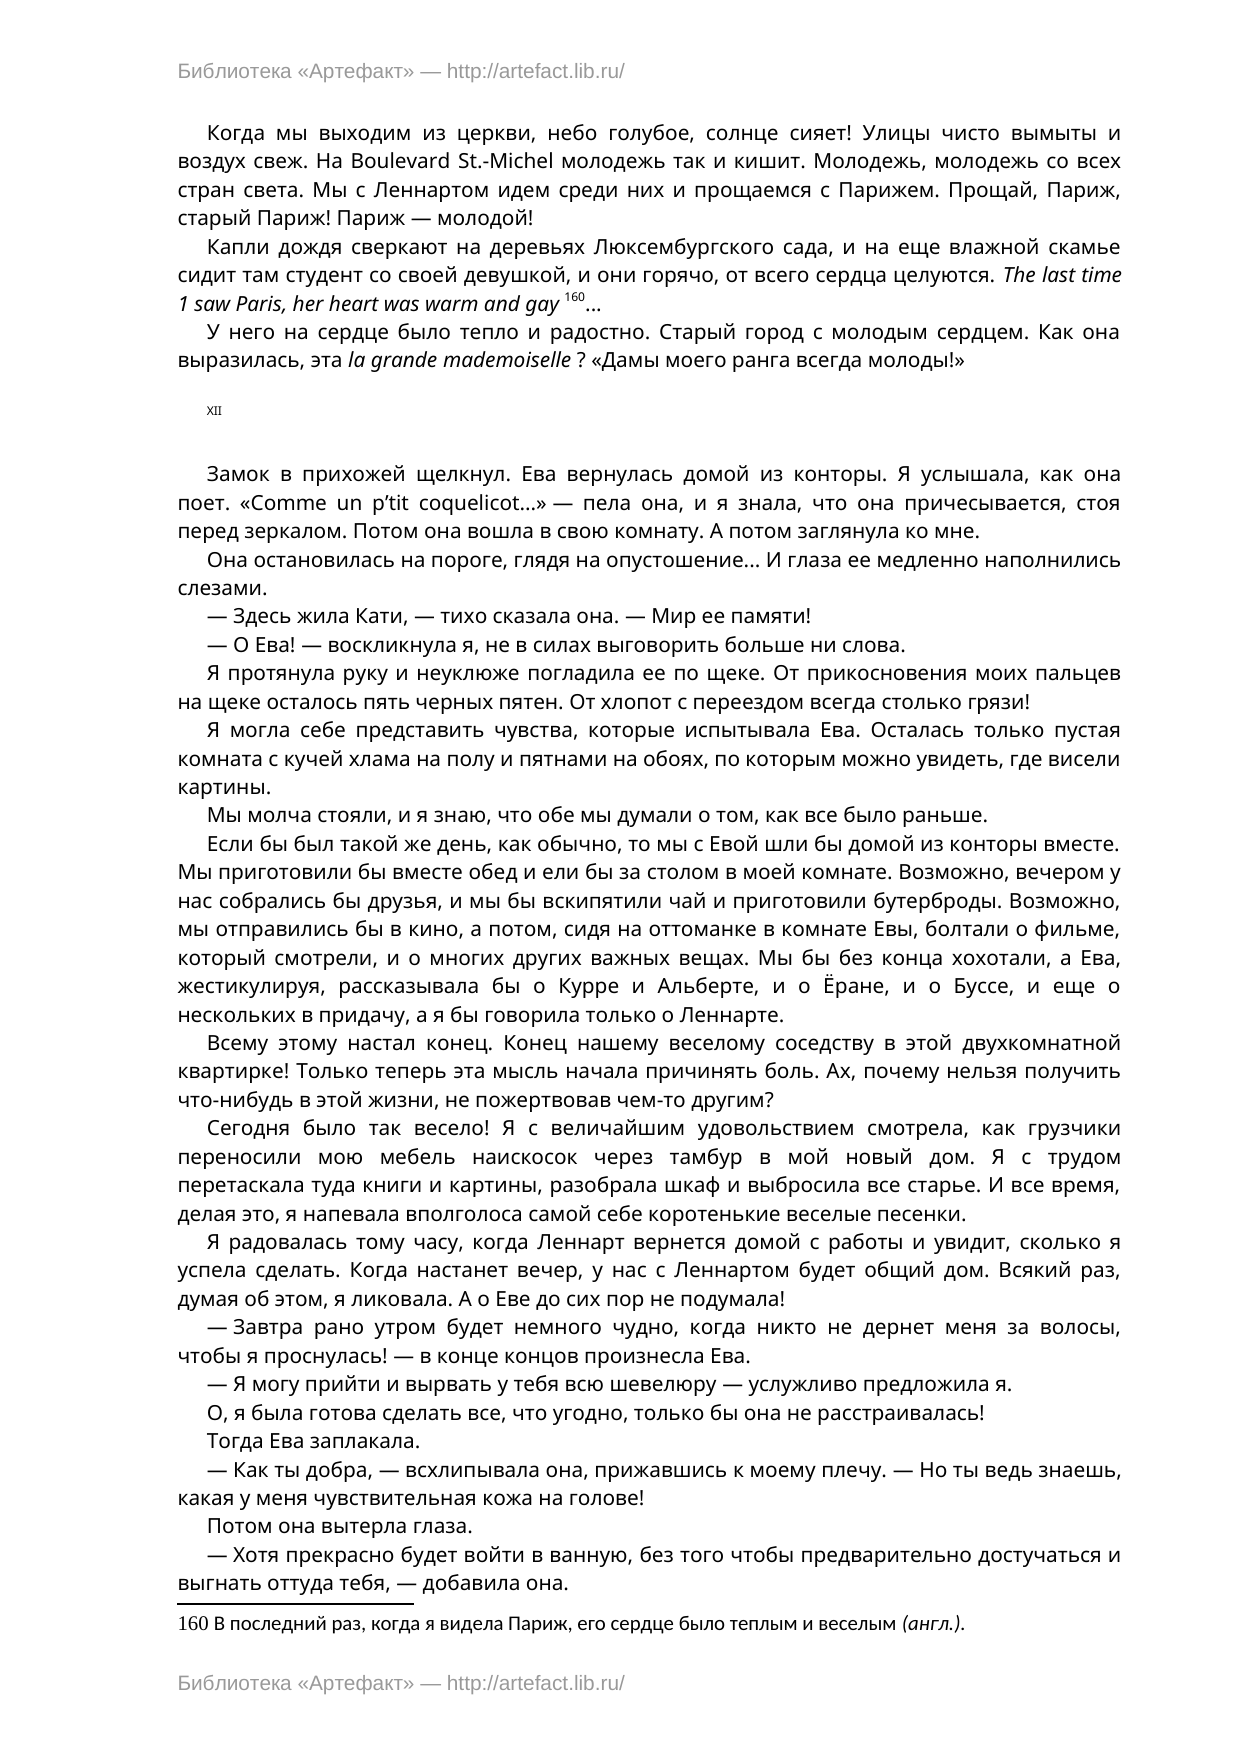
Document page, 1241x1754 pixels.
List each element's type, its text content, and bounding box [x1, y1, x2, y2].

text Замок в прихожей щелкнул. Ева вернулась домой из конторы. Я услышала, как она поет. «Comme un p’tit coquelicot...» — пела она, и я знала, что она причесывается, стоя перед зеркалом. Потом она вошла в свою комнату. А потом заглянула ко мне. [177, 459, 1122, 545]
text — Как ты добра, — всхлипывала она, прижавшись к моему плечу. — Но ты ведь знаешь, какая у меня чувствительная кожа на голове! [177, 1455, 1122, 1512]
text — Я могу прийти и вырвать у тебя всю шевелюру — услужливо предложила я. [177, 1369, 1122, 1398]
text Сегодня было так весело! Я с величайшим удовольствием смотрела, как грузчики переносили мою мебель наискосок через тамбур в мой новый дом. Я с трудом перетаскала туда книги и картины, разобрала шкаф и выбросила все старье. И все время, делая это, я напевала вполголоса самой себе коротенькие веселые песенки. [177, 1113, 1122, 1227]
text Капли дождя сверкают на деревьях Люксембургского сада, и на еще влажной скамье сидит там студент со своей девушкой, и они горячо, от всего сердца целуются. The last time 1 saw Paris, her heart was warm and gay ... [177, 232, 1122, 317]
text Тогда Ева заплакала. [177, 1426, 1122, 1455]
text Всему этому настал конец. Конец нашему веселому соседству в этой двухкомнатной квартирке! Только теперь эта мысль начала причинять боль. Ах, почему нельзя получить что-нибудь в этой жизни, не пожертвовав чем-то другим? [177, 1028, 1122, 1113]
text Мы молча стояли, и я знаю, что обе мы думали о том, как все было раньше. [177, 801, 1122, 829]
text Когда мы выходим из церкви, небо голубое, солнце сияет! Улицы чисто вымыты и воздух свеж. На Boulevard St.-Michel молодежь так и кишит. Молодежь, молодежь со всех стран света. Мы с Леннартом идем среди них и прощаемся с Парижем. Прощай, Париж, старый Париж! Париж — молодой! [177, 118, 1122, 232]
text Я радовалась тому часу, когда Леннарт вернется домой с работы и увидит, сколько я успела сделать. Когда настанет вечер, у нас с Леннартом будет общий дом. Всякий раз, думая об этом, я ликовала. А о Еве до сих пор не подумала! [177, 1227, 1122, 1312]
text — Здесь жила Кати, — тихо сказала она. — Мир ее памяти! [177, 602, 1122, 630]
text Я протянула руку и неуклюже погладила ее по щеке. От прикосновения моих пальцев на щеке осталось пять черных пятен. От хлопот с переездом всегда столько грязи! [177, 658, 1122, 715]
text — О Ева! — воскликнула я, не в силах выговорить больше ни слова. [177, 630, 1122, 658]
text — Хотя прекрасно будет войти в ванную, без того чтобы предварительно достучаться и выгнать оттуда тебя, — добавила она. [177, 1540, 1122, 1597]
text Я могла себе представить чувства, которые испытывала Ева. Осталась только пустая комната с кучей хлама на полу и пятнами на обоях, по которым можно увидеть, где висели картины. [177, 715, 1122, 801]
text Потом она вытерла глаза. [177, 1512, 1122, 1540]
text У него на сердце было тепло и радостно. Старый город с молодым сердцем. Как она выразилась, эта lа grande mademoiselle ? «Дамы моего ранга всегда молоды!» [177, 317, 1122, 374]
text Если бы был такой же день, как обычно, то мы с Евой шли бы домой из конторы вместе. Мы приготовили бы вместе обед и ели бы за столом в моей комнате. Возможно, вечером у нас собрались бы друзья, и мы бы вскипятили чай и приготовили бутерброды. Возможно, мы отправились бы в кино, а потом, сидя на оттоманке в комнате Евы, болтали о фильме, который смотрели, и о многих других важных вещах. Мы бы без конца хохотали, а Ева, жестикулируя, рассказывала бы о Курре и Альберте, и о Ёране, и о Буссе, и еще о нескольких в придачу, а я бы говорила только о Леннарте. [177, 829, 1122, 1028]
subtitle XII [177, 402, 1122, 431]
text Она остановилась на пороге, глядя на опустошение... И глаза ее медленно наполнились слезами. [177, 545, 1122, 602]
text О, я была готова сделать все, что угодно, только бы она не расстраивалась! [177, 1398, 1122, 1426]
text — Завтра рано утром будет немного чудно, когда никто не дернет меня за волосы, чтобы я проснулась! — в конце концов произнесла Ева. [177, 1312, 1122, 1369]
